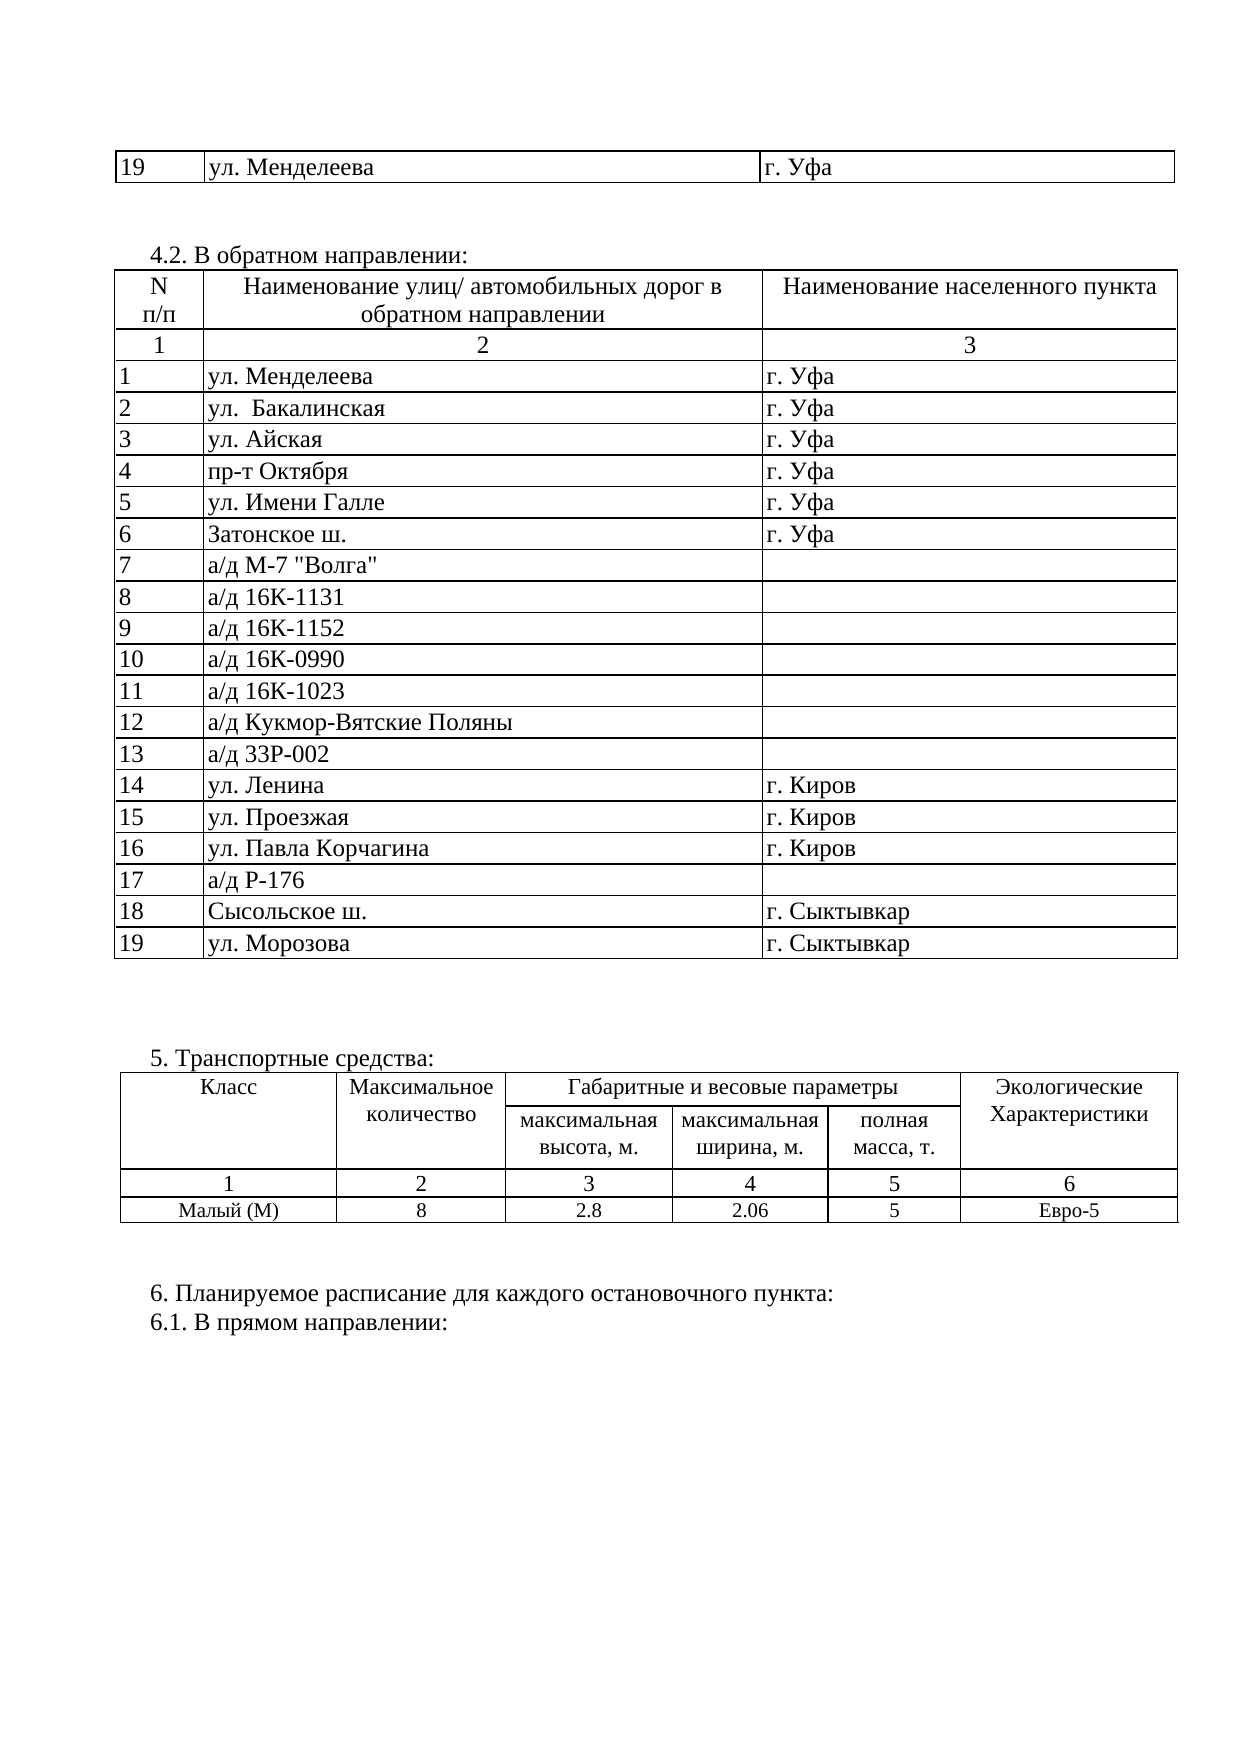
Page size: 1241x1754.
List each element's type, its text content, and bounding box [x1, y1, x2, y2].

table_cell 5 [115, 487, 203, 517]
table_cell максимальная ширина, м. [673, 1107, 827, 1168]
table_cell г. Киров [763, 800, 1177, 832]
table_cell [763, 706, 1177, 737]
table_cell 4 [115, 455, 203, 486]
text 4.2. В обратном направлении: [150, 241, 1090, 269]
text 6. Планируемое расписание для каждого остановочного пункта: [150, 1278, 1090, 1307]
table_cell 16 [115, 833, 203, 863]
table_cell а/д 16К-1152 [204, 613, 762, 643]
table_cell г. Киров [763, 769, 1177, 800]
table_cell 9 [115, 613, 203, 643]
table_cell а/д М-7 "Волга" [204, 550, 762, 580]
table_cell а/д Кукмор-Вятские Поляны [204, 707, 762, 737]
table_cell 17 [115, 864, 203, 894]
table_cell 2 [115, 392, 203, 423]
table_cell 2.06 [673, 1198, 827, 1222]
table_cell Евро-5 [961, 1198, 1177, 1222]
table_cell 12 [115, 707, 203, 737]
table_cell ул. Менделеева [205, 152, 759, 181]
table_header Наименование населенного пункта [763, 271, 1177, 328]
table_cell г. Уфа [761, 152, 1174, 181]
table_cell 5 [829, 1170, 960, 1196]
table_cell [763, 737, 1177, 769]
table_cell 10 [115, 644, 203, 674]
table_cell [763, 643, 1177, 674]
table_cell 19 [117, 152, 204, 181]
table_cell ул. Айская [204, 424, 762, 454]
table_cell г. Уфа [763, 360, 1177, 391]
table_cell ул. Имени Галле [204, 487, 762, 517]
table_cell ул. Павла Корчагина [204, 833, 762, 863]
table_cell ул. Проезжая [204, 802, 762, 832]
table_cell 13 [115, 738, 203, 769]
table_header Экологические Характеристики [961, 1073, 1177, 1168]
table_cell а/д Р-176 [204, 865, 762, 894]
table_cell [763, 549, 1177, 580]
table_cell а/д 16К-1131 [204, 582, 762, 611]
table_cell 1 [115, 329, 203, 360]
table_cell 1 [115, 361, 203, 391]
table_cell а/д 33Р-002 [204, 739, 762, 769]
table_cell а/д 16К-0990 [204, 645, 762, 674]
table_cell 2 [204, 330, 762, 360]
table_cell а/д 16К-1023 [204, 676, 762, 706]
table_cell Затонское ш. [204, 519, 762, 548]
table_cell 5 [829, 1198, 960, 1222]
text 6.1. В прямом направлении: [150, 1307, 1090, 1336]
table_cell 4 [673, 1170, 827, 1196]
table_cell 7 [115, 550, 203, 580]
table_cell Сысольское ш. [204, 896, 762, 926]
table_cell 1 [121, 1170, 336, 1196]
table_cell 14 [115, 770, 203, 800]
table_header Максимальное количество [337, 1073, 505, 1168]
table_cell г. Уфа [763, 454, 1177, 486]
text 5. Транспортные средства: [150, 1043, 1090, 1072]
table_cell [763, 580, 1177, 611]
table_cell [763, 611, 1177, 643]
table_cell 3 [506, 1170, 672, 1196]
table_header N п/п [115, 271, 203, 328]
table_cell 18 [115, 896, 203, 926]
table_cell г. Уфа [763, 423, 1177, 454]
table_cell 6 [115, 518, 203, 548]
table_cell [763, 863, 1177, 894]
table_cell [763, 674, 1177, 706]
table_cell 19 [115, 927, 203, 957]
table_cell 15 [115, 801, 203, 832]
table_cell г. Уфа [763, 391, 1177, 423]
table_cell 2.8 [506, 1198, 672, 1222]
table_cell Малый (М) [121, 1198, 336, 1222]
table_cell пр-т Октября [204, 456, 762, 486]
table_cell ул. Морозова [204, 928, 762, 957]
table_cell г. Сыктывкар [763, 895, 1177, 926]
table_cell 6 [961, 1170, 1177, 1196]
table_cell ул. Бакалинская [204, 393, 762, 423]
table_cell г. Киров [763, 832, 1177, 863]
table_cell г. Уфа [763, 517, 1177, 548]
table_cell 8 [115, 581, 203, 611]
table_header Класс [121, 1073, 336, 1168]
table_header Габаритные и весовые параметры [506, 1073, 960, 1105]
table_cell 3 [763, 328, 1177, 360]
table_cell ул. Ленина [204, 770, 762, 800]
table_cell г. Уфа [763, 486, 1177, 517]
table_cell 2 [337, 1170, 505, 1196]
table_cell ул. Менделеева [204, 361, 762, 391]
table_cell г. Сыктывкар [763, 926, 1177, 957]
table_cell максимальная высота, м. [506, 1107, 672, 1168]
table_header Наименование улиц/ автомобильных дорог в обратном направлении [204, 271, 762, 328]
table_cell 3 [115, 424, 203, 454]
table_cell полная масса, т. [829, 1107, 960, 1168]
table_cell 11 [115, 675, 203, 706]
table_cell 8 [337, 1198, 505, 1222]
